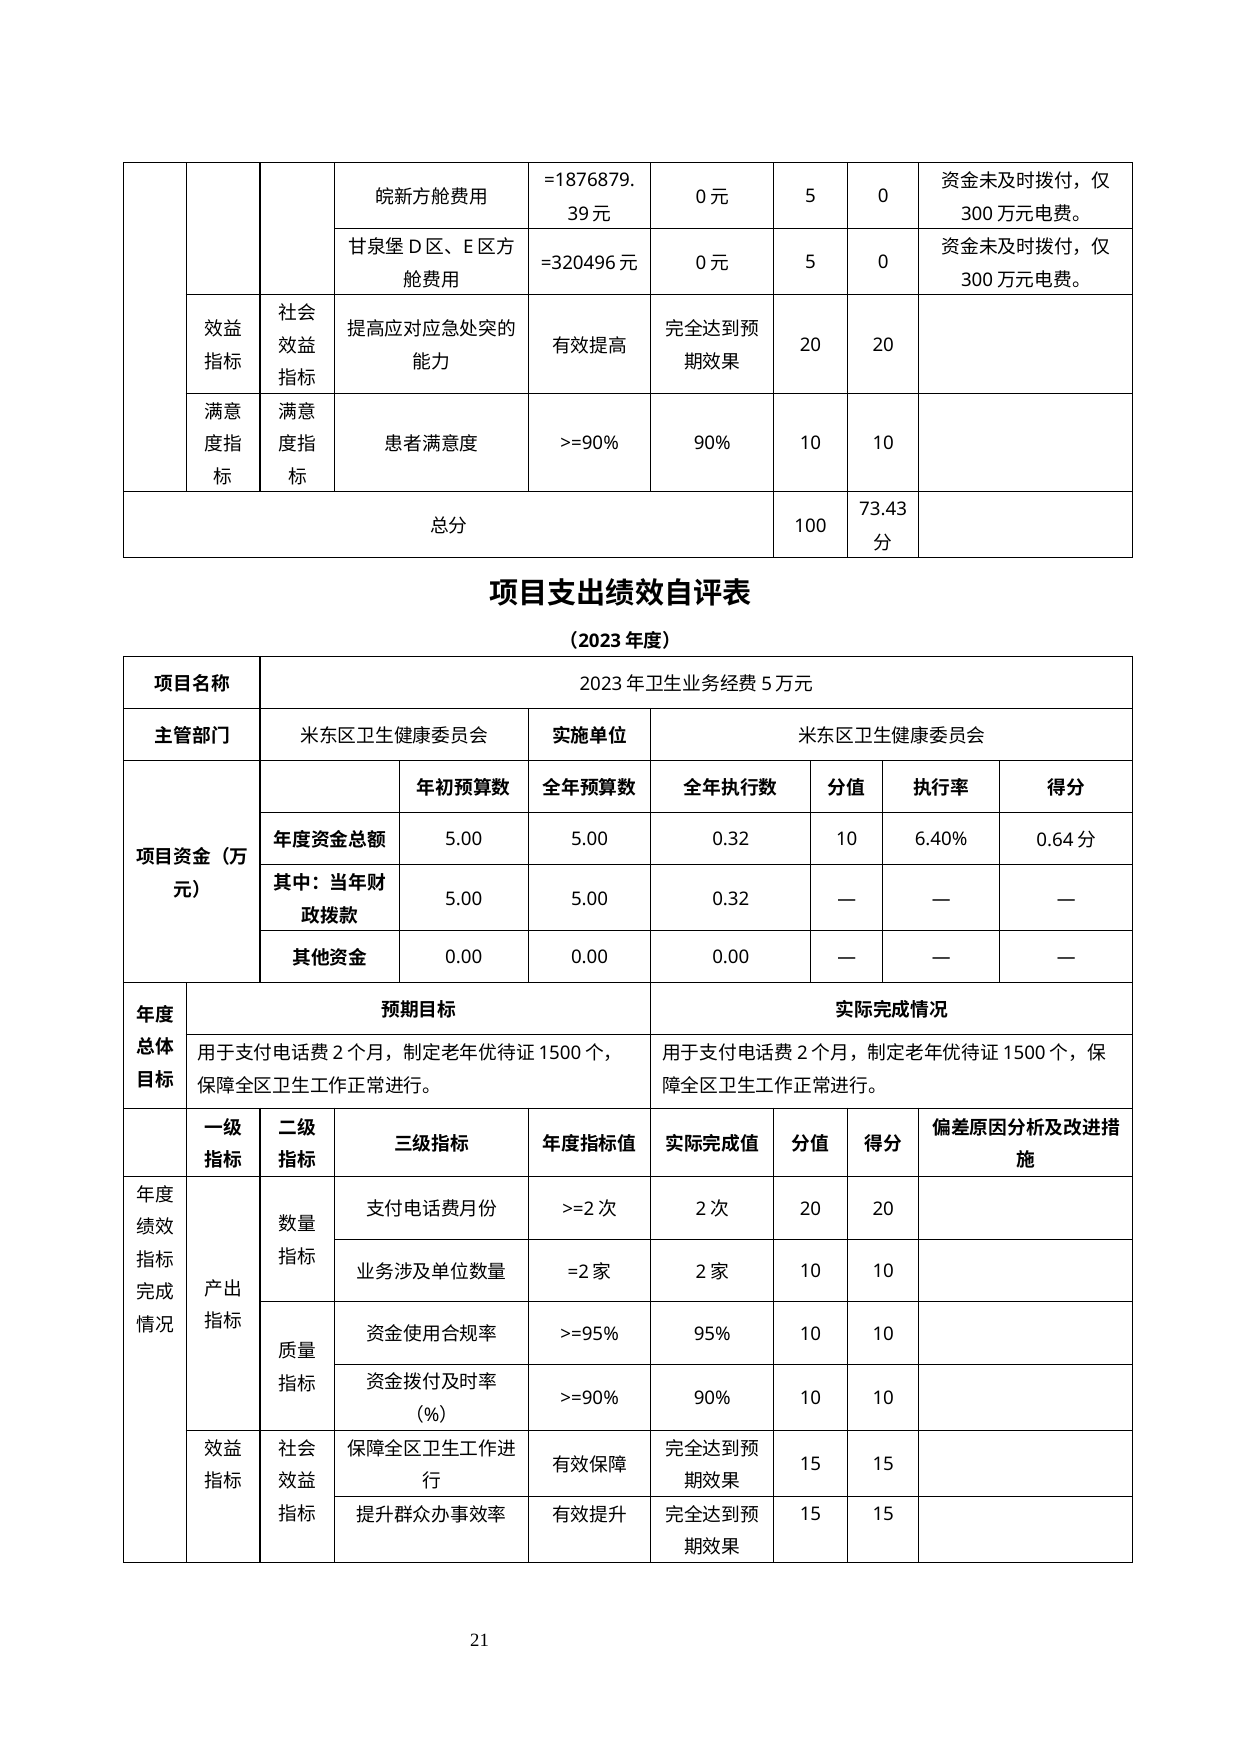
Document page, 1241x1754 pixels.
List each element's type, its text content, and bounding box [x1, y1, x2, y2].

table_cell [919, 1302, 1132, 1363]
table_cell 20 [774, 295, 847, 393]
table_cell 支付电话费月份 [335, 1177, 528, 1238]
table_cell 主管部门 [124, 709, 259, 760]
table_cell 完全达到预期效果 [651, 295, 773, 393]
table_cell — [1000, 865, 1132, 930]
table_cell — [1000, 931, 1132, 982]
table_cell 甘泉堡D区、E区方舱费用 [335, 229, 528, 294]
table_cell 10 [848, 1365, 918, 1429]
table_cell 实际完成情况 [651, 983, 1132, 1034]
table_cell [919, 492, 1132, 557]
table_cell 10 [774, 1302, 847, 1363]
table_cell 二级指标 [261, 1109, 334, 1176]
table_cell 分值 [774, 1109, 847, 1176]
table_cell =320496元 [529, 229, 650, 294]
table_cell 预期目标 [187, 983, 650, 1034]
table_cell 执行率 [883, 761, 999, 812]
table_cell >=95% [529, 1302, 650, 1363]
table_cell 满意度指标 [187, 394, 259, 491]
table_cell 产出指标 [187, 1177, 259, 1429]
table_cell — [883, 865, 999, 930]
table_cell 有效提升 [529, 1497, 650, 1562]
table_cell 保障全区卫生工作进行 [335, 1431, 528, 1496]
table_cell 满意度指标 [261, 394, 334, 491]
table_cell 100 [774, 492, 847, 557]
table_cell 2次 [651, 1177, 773, 1238]
table_cell 全年预算数 [529, 761, 650, 812]
table_cell 10 [774, 1365, 847, 1429]
table_cell 20 [848, 1177, 918, 1238]
table_cell 一级指标 [187, 1109, 259, 1176]
table_cell 5 [774, 229, 847, 294]
table_cell 0.00 [529, 931, 650, 982]
table_cell 分值 [811, 761, 882, 812]
table_cell >=90% [529, 1365, 650, 1429]
table_cell 0元 [651, 163, 773, 228]
table_cell [919, 1177, 1132, 1238]
table_cell 0 [848, 163, 918, 228]
table_cell 10 [848, 1240, 918, 1301]
table_cell 得分 [848, 1109, 918, 1176]
table_cell 全年执行数 [651, 761, 810, 812]
table_cell 效益指标 [187, 1431, 259, 1562]
table_cell 效益指标 [187, 295, 259, 393]
table_cell 20 [848, 295, 918, 393]
table_cell 6.40% [883, 813, 999, 864]
table_cell 数量指标 [261, 1177, 334, 1301]
table_cell 资金未及时拨付，仅300万元电费。 [919, 229, 1132, 294]
table_cell 0.00 [651, 931, 810, 982]
table_cell 90% [651, 394, 773, 491]
table_cell 社会效益指标 [261, 1431, 334, 1562]
table_cell 完全达到预期效果 [651, 1497, 773, 1562]
table_cell 0.32 [651, 865, 810, 930]
table_cell 米东区卫生健康委员会 [261, 709, 528, 760]
table_cell 5.00 [529, 865, 650, 930]
table_cell 0元 [651, 229, 773, 294]
table_cell [919, 1240, 1132, 1301]
table_cell 三级指标 [335, 1109, 528, 1176]
table_cell 10 [848, 394, 918, 491]
table_cell 用于支付电话费2个月，制定老年优待证1500个，保障全区卫生工作正常进行。 [651, 1035, 1132, 1107]
table_cell 提高应对应急处突的能力 [335, 295, 528, 393]
table_cell 90% [651, 1365, 773, 1429]
table_cell [919, 394, 1132, 491]
table_cell 实际完成值 [651, 1109, 773, 1176]
table_cell 提升群众办事效率 [335, 1497, 528, 1562]
table_cell 95% [651, 1302, 773, 1363]
table_cell 15 [848, 1497, 918, 1562]
table_cell [919, 1365, 1132, 1429]
table_cell 其中：当年财政拨款 [261, 865, 399, 930]
table_cell =2家 [529, 1240, 650, 1301]
table_cell 10 [848, 1302, 918, 1363]
table_cell 偏差原因分析及改进措施 [919, 1109, 1132, 1176]
table_header 项目名称 [124, 657, 259, 708]
table_cell 0.32 [651, 813, 810, 864]
table_cell >=2次 [529, 1177, 650, 1238]
table_header 2023年卫生业务经费5万元 [261, 657, 1132, 708]
table_cell [919, 295, 1132, 393]
text （2023年度） [187, 623, 1053, 656]
table_cell — [811, 865, 882, 930]
table_cell 5.00 [529, 813, 650, 864]
table_cell 质量指标 [261, 1302, 334, 1429]
table_cell 有效保障 [529, 1431, 650, 1496]
table_cell 社会效益指标 [261, 295, 334, 393]
table_cell 资金未及时拨付，仅300万元电费。 [919, 163, 1132, 228]
table_cell 20 [774, 1177, 847, 1238]
table_cell 2家 [651, 1240, 773, 1301]
table_cell 有效提高 [529, 295, 650, 393]
table_cell 0.00 [400, 931, 528, 982]
table_cell 其他资金 [261, 931, 399, 982]
table_cell 年度指标值 [529, 1109, 650, 1176]
table_cell [919, 1497, 1132, 1562]
table_cell 15 [848, 1431, 918, 1496]
table_cell 15 [774, 1497, 847, 1562]
table_cell [919, 1431, 1132, 1496]
table_cell 皖新方舱费用 [335, 163, 528, 228]
table_cell 资金使用合规率 [335, 1302, 528, 1363]
table_cell 5.00 [400, 865, 528, 930]
table_cell 业务涉及单位数量 [335, 1240, 528, 1301]
table_cell 5.00 [400, 813, 528, 864]
table_cell — [883, 931, 999, 982]
table_cell 年度总体目标 [124, 983, 186, 1107]
table_cell >=90% [529, 394, 650, 491]
table_cell 10 [774, 1240, 847, 1301]
table_cell 用于支付电话费2个月，制定老年优待证1500个，保障全区卫生工作正常进行。 [187, 1035, 650, 1107]
table_cell 10 [811, 813, 882, 864]
table_cell 年度资金总额 [261, 813, 399, 864]
text 项目支出绩效自评表 [187, 558, 1053, 623]
table_cell 0 [848, 229, 918, 294]
table_cell 年初预算数 [400, 761, 528, 812]
table_cell [124, 1109, 186, 1176]
table_cell 10 [774, 394, 847, 491]
table_cell 米东区卫生健康委员会 [651, 709, 1132, 760]
table_cell 0.64分 [1000, 813, 1132, 864]
table_cell 实施单位 [529, 709, 650, 760]
table_cell 项目资金（万元） [124, 761, 259, 982]
table_cell 总分 [124, 492, 773, 557]
table_cell =1876879.39元 [529, 163, 650, 228]
table_cell 15 [774, 1431, 847, 1496]
table_cell [261, 761, 399, 812]
table_cell 完全达到预期效果 [651, 1431, 773, 1496]
table_cell 患者满意度 [335, 394, 528, 491]
table_cell 得分 [1000, 761, 1132, 812]
table_cell 5 [774, 163, 847, 228]
table_cell 年度绩效指标完成情况 [124, 1177, 186, 1562]
table_cell — [811, 931, 882, 982]
table_cell 资金拨付及时率（%） [335, 1365, 528, 1429]
table_cell 73.43分 [848, 492, 918, 557]
